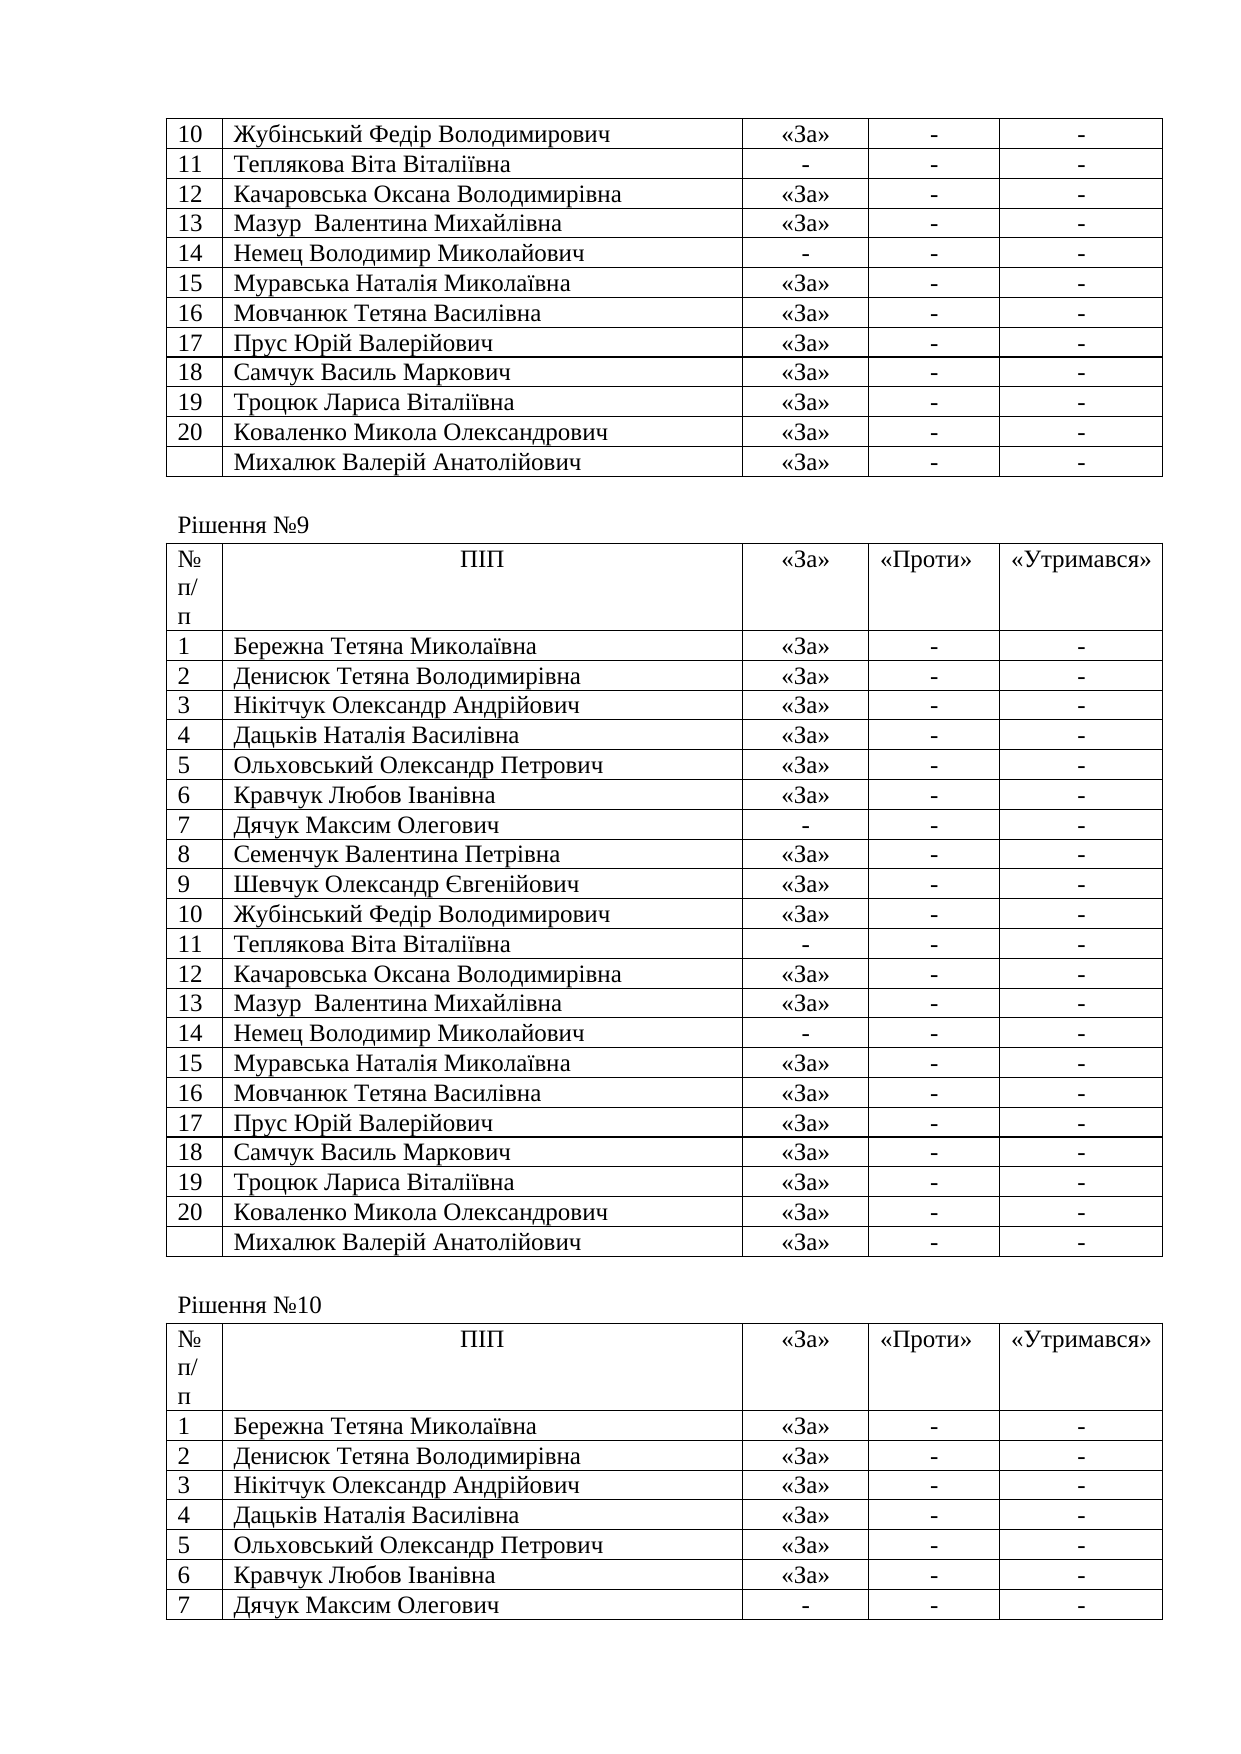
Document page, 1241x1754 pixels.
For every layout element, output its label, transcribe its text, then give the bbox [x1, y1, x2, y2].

table_cell Муравська Наталія Миколаївна [223, 268, 742, 297]
table_cell Качаровська Оксана Володимирівна [223, 179, 742, 207]
table_cell Коваленко Микола Олександрович [223, 1197, 742, 1226]
table_cell «За» [743, 1441, 868, 1469]
table_cell - [1000, 1167, 1162, 1196]
table_cell Кравчук Любов Іванівна [223, 780, 742, 809]
table_cell - [1000, 149, 1162, 178]
table_cell - [869, 989, 999, 1017]
table_header ПІП [223, 1324, 742, 1410]
table_cell - [869, 268, 999, 297]
table_cell - [869, 869, 999, 898]
table_cell Дацьків Наталія Василівна [223, 720, 742, 749]
table_cell - [869, 1167, 999, 1196]
table_cell - [1000, 447, 1162, 476]
table_cell Бережна Тетяна Миколаївна [223, 1411, 742, 1440]
table_cell 14 [167, 1018, 222, 1047]
table_cell - [1000, 417, 1162, 446]
table_cell - [743, 1590, 868, 1618]
table_cell 15 [167, 268, 222, 297]
table_cell 8 [167, 840, 222, 868]
table_cell Ольховський Олександр Петрович [223, 750, 742, 779]
table_cell - [1000, 209, 1162, 237]
table_cell - [1000, 1560, 1162, 1589]
table_cell 13 [167, 989, 222, 1017]
table_cell Коваленко Микола Олександрович [223, 417, 742, 446]
table_cell - [869, 1138, 999, 1166]
table_cell - [869, 929, 999, 958]
table_cell - [869, 1441, 999, 1469]
table_cell - [1000, 899, 1162, 928]
table_cell «За» [743, 1227, 868, 1256]
table_header «Утримався» [1000, 1324, 1162, 1410]
table_cell 5 [167, 1530, 222, 1559]
table_cell [167, 447, 222, 476]
table_cell - [743, 238, 868, 267]
table_cell Жубінський Федір Володимирович [223, 899, 742, 928]
table_header «Проти» [869, 1324, 999, 1410]
table_cell - [1000, 298, 1162, 327]
table_cell - [869, 209, 999, 237]
table_cell - [1000, 1227, 1162, 1256]
table_cell Михалюк Валерій Анатолійович [223, 447, 742, 476]
table_cell - [869, 1560, 999, 1589]
table_header № п/п [167, 544, 222, 630]
table_cell «За» [743, 1411, 868, 1440]
table_cell - [1000, 1471, 1162, 1499]
table_cell Семенчук Валентина Петрівна [223, 840, 742, 868]
table_cell Нікітчук Олександр Андрійович [223, 691, 742, 719]
table_cell 1 [167, 631, 222, 660]
table_cell 12 [167, 959, 222, 987]
table_cell «За» [743, 631, 868, 660]
table_cell - [869, 387, 999, 416]
table_cell - [869, 959, 999, 987]
table_cell «За» [743, 1078, 868, 1107]
table_cell - [869, 179, 999, 207]
table_cell - [869, 750, 999, 779]
table_cell - [1000, 358, 1162, 386]
table_cell - [869, 1048, 999, 1077]
table_header «Проти» [869, 544, 999, 630]
table_cell «За» [743, 119, 868, 148]
table_cell Самчук Василь Маркович [223, 358, 742, 386]
table_cell - [1000, 959, 1162, 987]
table_cell 3 [167, 691, 222, 719]
table_cell 15 [167, 1048, 222, 1077]
table_cell 4 [167, 1500, 222, 1529]
table_cell «За» [743, 1500, 868, 1529]
table_cell 18 [167, 1138, 222, 1166]
table_cell «За» [743, 298, 868, 327]
table_cell - [869, 840, 999, 868]
table_cell «За» [743, 959, 868, 987]
table_cell 12 [167, 179, 222, 207]
table_cell 19 [167, 1167, 222, 1196]
table_cell 11 [167, 149, 222, 178]
table_cell - [869, 780, 999, 809]
table_cell - [1000, 840, 1162, 868]
table_cell - [869, 149, 999, 178]
table_cell - [869, 810, 999, 838]
table_cell 14 [167, 238, 222, 267]
table_cell «За» [743, 1167, 868, 1196]
table_cell «За» [743, 691, 868, 719]
table_cell - [1000, 179, 1162, 207]
table_cell «За» [743, 358, 868, 386]
table_cell - [869, 1411, 999, 1440]
table_cell Муравська Наталія Миколаївна [223, 1048, 742, 1077]
table_header «За» [743, 1324, 868, 1410]
table_cell «За» [743, 1108, 868, 1136]
table_cell - [869, 328, 999, 356]
table_cell 20 [167, 1197, 222, 1226]
table_cell Мазур Валентина Михайлівна [223, 989, 742, 1017]
table_cell «За» [743, 1560, 868, 1589]
table_cell «За» [743, 780, 868, 809]
table_cell - [869, 298, 999, 327]
table_cell - [1000, 631, 1162, 660]
table_cell - [1000, 929, 1162, 958]
table_cell 2 [167, 661, 222, 689]
table_cell - [869, 238, 999, 267]
table_cell - [1000, 661, 1162, 689]
table_cell - [1000, 989, 1162, 1017]
table_cell «За» [743, 268, 868, 297]
table_cell «За» [743, 1048, 868, 1077]
table_cell Кравчук Любов Іванівна [223, 1560, 742, 1589]
table_cell Дячук Максим Олегович [223, 810, 742, 838]
table_cell «За» [743, 447, 868, 476]
table_cell - [869, 1590, 999, 1618]
table_cell Нікітчук Олександр Андрійович [223, 1471, 742, 1499]
table_cell - [1000, 780, 1162, 809]
table_cell 1 [167, 1411, 222, 1440]
table_cell «За» [743, 328, 868, 356]
table_cell 6 [167, 1560, 222, 1589]
table_cell - [1000, 720, 1162, 749]
table_cell «За» [743, 869, 868, 898]
table_cell 7 [167, 1590, 222, 1618]
table_cell «За» [743, 840, 868, 868]
table_cell - [869, 1530, 999, 1559]
table_cell - [1000, 1530, 1162, 1559]
table_cell Прус Юрій Валерійович [223, 328, 742, 356]
table_cell - [869, 691, 999, 719]
table_cell 10 [167, 119, 222, 148]
table_cell - [1000, 750, 1162, 779]
table_cell - [1000, 1048, 1162, 1077]
table_cell Мазур Валентина Михайлівна [223, 209, 742, 237]
table_cell Жубінський Федір Володимирович [223, 119, 742, 148]
table_cell «За» [743, 1471, 868, 1499]
table_cell «За» [743, 1138, 868, 1166]
table_cell - [743, 149, 868, 178]
table_cell - [869, 1108, 999, 1136]
table_cell - [1000, 238, 1162, 267]
table_cell 9 [167, 869, 222, 898]
table_cell Троцюк Лариса Віталіївна [223, 1167, 742, 1196]
table_cell 3 [167, 1471, 222, 1499]
table_cell - [869, 899, 999, 928]
table_cell «За» [743, 720, 868, 749]
table_cell 18 [167, 358, 222, 386]
table_cell [167, 1227, 222, 1256]
table_cell - [869, 1500, 999, 1529]
table_cell «За» [743, 661, 868, 689]
table_cell 17 [167, 1108, 222, 1136]
table_cell - [869, 1018, 999, 1047]
table_cell 7 [167, 810, 222, 838]
table_cell Денисюк Тетяна Володимирівна [223, 1441, 742, 1469]
table_cell - [869, 358, 999, 386]
table_cell Мовчанюк Тетяна Василівна [223, 1078, 742, 1107]
table_cell 11 [167, 929, 222, 958]
table_cell Ольховський Олександр Петрович [223, 1530, 742, 1559]
table_cell Немец Володимир Миколайович [223, 1018, 742, 1047]
table_cell - [869, 119, 999, 148]
table_cell - [1000, 119, 1162, 148]
table_cell - [1000, 869, 1162, 898]
table_cell - [869, 1078, 999, 1107]
table_cell Мовчанюк Тетяна Василівна [223, 298, 742, 327]
table_cell Прус Юрій Валерійович [223, 1108, 742, 1136]
table_cell - [1000, 1078, 1162, 1107]
table_cell «За» [743, 989, 868, 1017]
table_cell - [1000, 1108, 1162, 1136]
table_cell - [1000, 268, 1162, 297]
table_cell «За» [743, 179, 868, 207]
table_cell «За» [743, 899, 868, 928]
table_cell 5 [167, 750, 222, 779]
table_header «За» [743, 544, 868, 630]
table_cell - [1000, 328, 1162, 356]
table_cell Самчук Василь Маркович [223, 1138, 742, 1166]
table_cell Качаровська Оксана Володимирівна [223, 959, 742, 987]
table_cell - [1000, 1590, 1162, 1618]
table_cell - [869, 661, 999, 689]
table_header ПІП [223, 544, 742, 630]
table_cell - [1000, 691, 1162, 719]
table_cell Дацьків Наталія Василівна [223, 1500, 742, 1529]
table_cell Михалюк Валерій Анатолійович [223, 1227, 742, 1256]
table_cell Шевчук Олександр Євгенійович [223, 869, 742, 898]
table_cell Теплякова Віта Віталіївна [223, 929, 742, 958]
table_cell Троцюк Лариса Віталіївна [223, 387, 742, 416]
table_cell Бережна Тетяна Миколаївна [223, 631, 742, 660]
table_cell - [1000, 387, 1162, 416]
text Рішення №10 [177, 1290, 1152, 1318]
table_cell «За» [743, 1530, 868, 1559]
table_cell - [1000, 1500, 1162, 1529]
table_cell - [1000, 1411, 1162, 1440]
table_cell 2 [167, 1441, 222, 1469]
table_cell - [1000, 1197, 1162, 1226]
table_cell Немец Володимир Миколайович [223, 238, 742, 267]
table_cell Денисюк Тетяна Володимирівна [223, 661, 742, 689]
table_cell - [743, 929, 868, 958]
table_cell 20 [167, 417, 222, 446]
table_cell «За» [743, 1197, 868, 1226]
table_cell - [869, 1471, 999, 1499]
table_cell - [743, 810, 868, 838]
table_cell - [1000, 1018, 1162, 1047]
table_cell Дячук Максим Олегович [223, 1590, 742, 1618]
table_cell - [1000, 810, 1162, 838]
table_cell 4 [167, 720, 222, 749]
table_cell «За» [743, 209, 868, 237]
table_cell 17 [167, 328, 222, 356]
table_cell 13 [167, 209, 222, 237]
table_cell 16 [167, 1078, 222, 1107]
table_cell - [869, 1197, 999, 1226]
table_cell - [869, 1227, 999, 1256]
table_cell «За» [743, 417, 868, 446]
table_cell - [869, 417, 999, 446]
table_cell Теплякова Віта Віталіївна [223, 149, 742, 178]
table_cell - [869, 631, 999, 660]
table_cell «За» [743, 387, 868, 416]
table_cell - [869, 720, 999, 749]
table_cell - [869, 447, 999, 476]
table_cell 6 [167, 780, 222, 809]
table_cell 16 [167, 298, 222, 327]
table_cell 10 [167, 899, 222, 928]
text Рішення №9 [177, 510, 1152, 538]
table_header «Утримався» [1000, 544, 1162, 630]
table_cell 19 [167, 387, 222, 416]
table_cell - [1000, 1138, 1162, 1166]
table_header № п/п [167, 1324, 222, 1410]
table_cell - [1000, 1441, 1162, 1469]
table_cell - [743, 1018, 868, 1047]
table_cell «За» [743, 750, 868, 779]
